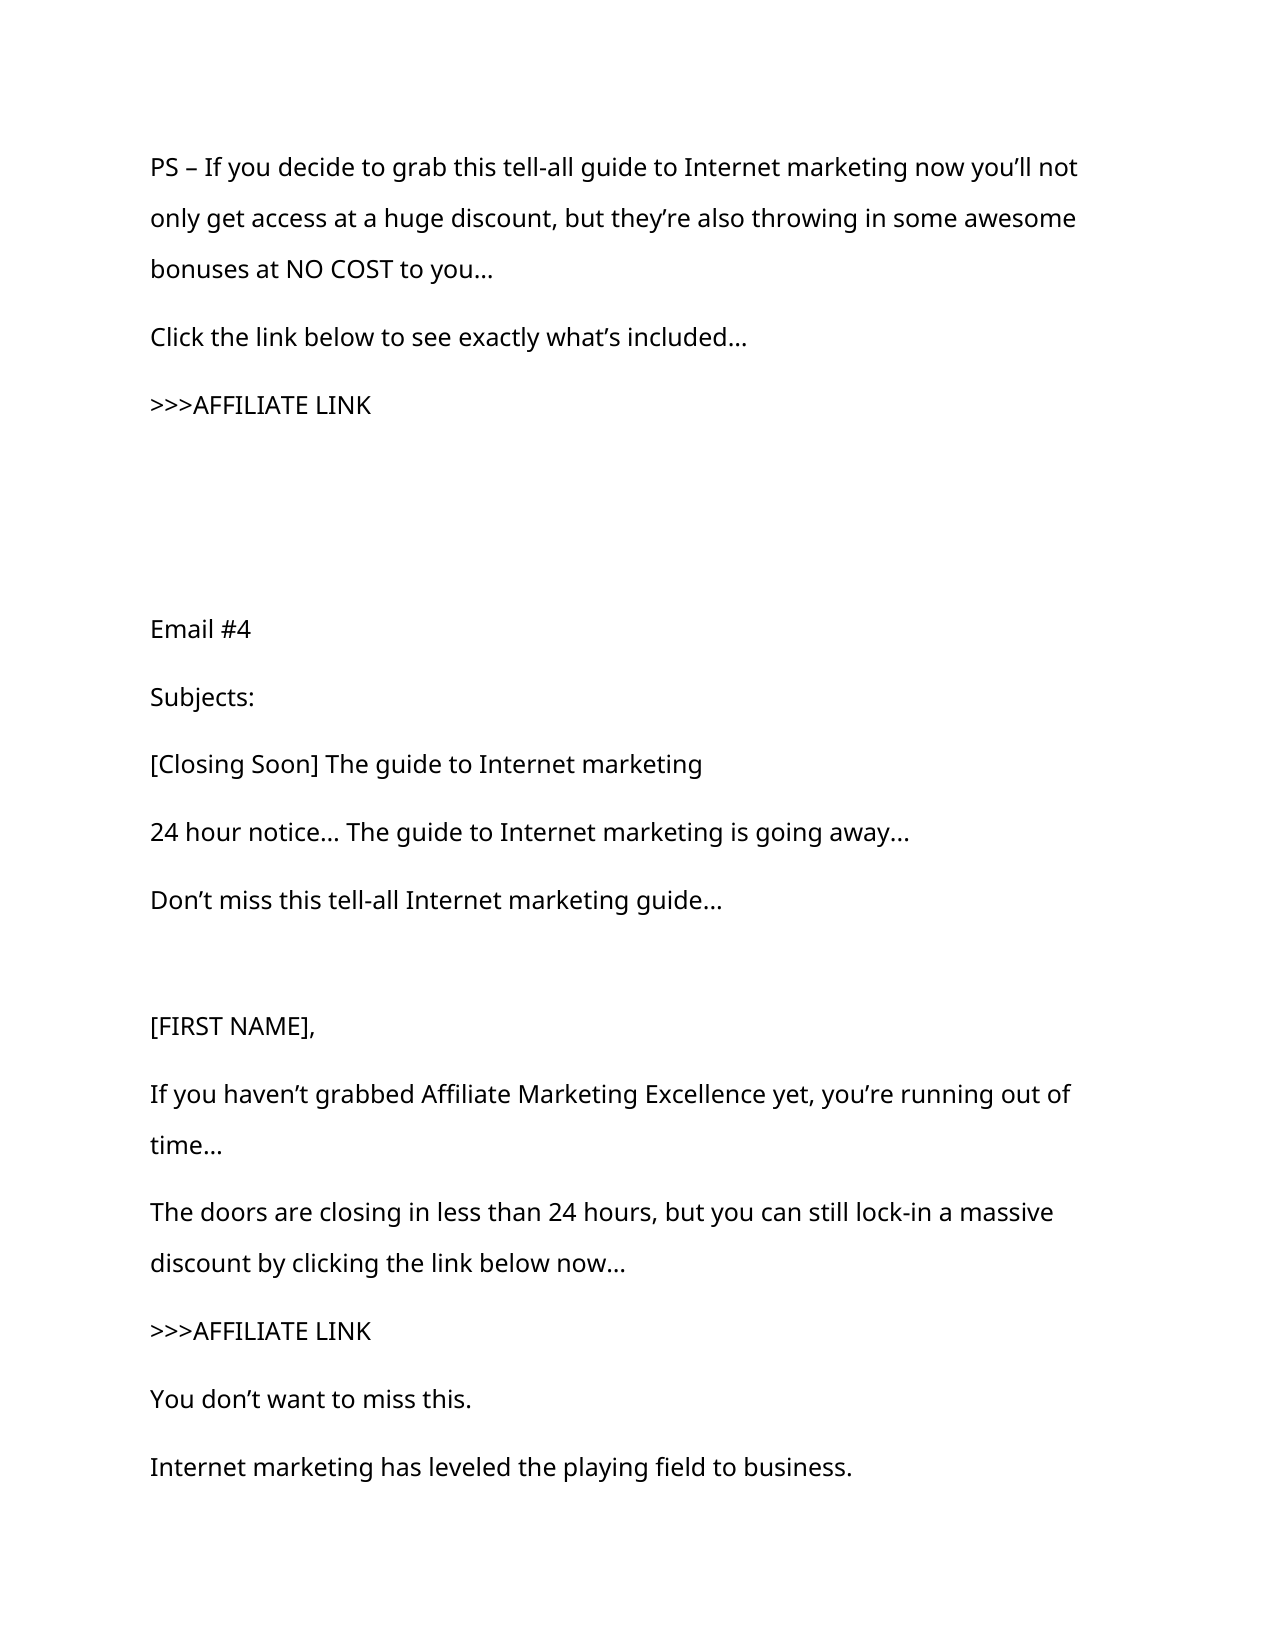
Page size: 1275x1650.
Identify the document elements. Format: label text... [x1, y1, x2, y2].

text [FIRST NAME], [150, 1009, 1125, 1043]
text Internet marketing has leveled the playing field to business. [150, 1449, 1125, 1483]
text 24 hour notice… The guide to Internet marketing is going away... [150, 814, 1125, 849]
text >>>AFFILIATE LINK [150, 1314, 1125, 1348]
text If you haven’t grabbed Affiliate Marketing Excellence yet, you’re running out of time… [150, 1076, 1125, 1161]
text You don’t want to miss this. [150, 1382, 1125, 1416]
text Email #4 [150, 611, 1125, 646]
text Don’t miss this tell-all Internet marketing guide... [150, 882, 1125, 916]
text >>>AFFILIATE LINK [150, 387, 1125, 463]
text PS – If you decide to grab this tell-all guide to Internet marketing now you’ll not only get access at a huge discount, but they’re also throwing in some awesome bonuses at NO COST to you… [150, 150, 1125, 286]
text The doors are closing in less than 24 hours, but you can still lock-in a massive discount by clicking the link below now… [150, 1195, 1125, 1280]
text Subjects: [150, 679, 1125, 713]
text [Closing Soon] The guide to Internet marketing [150, 747, 1125, 781]
text Click the link below to see exactly what’s included… [150, 320, 1125, 354]
